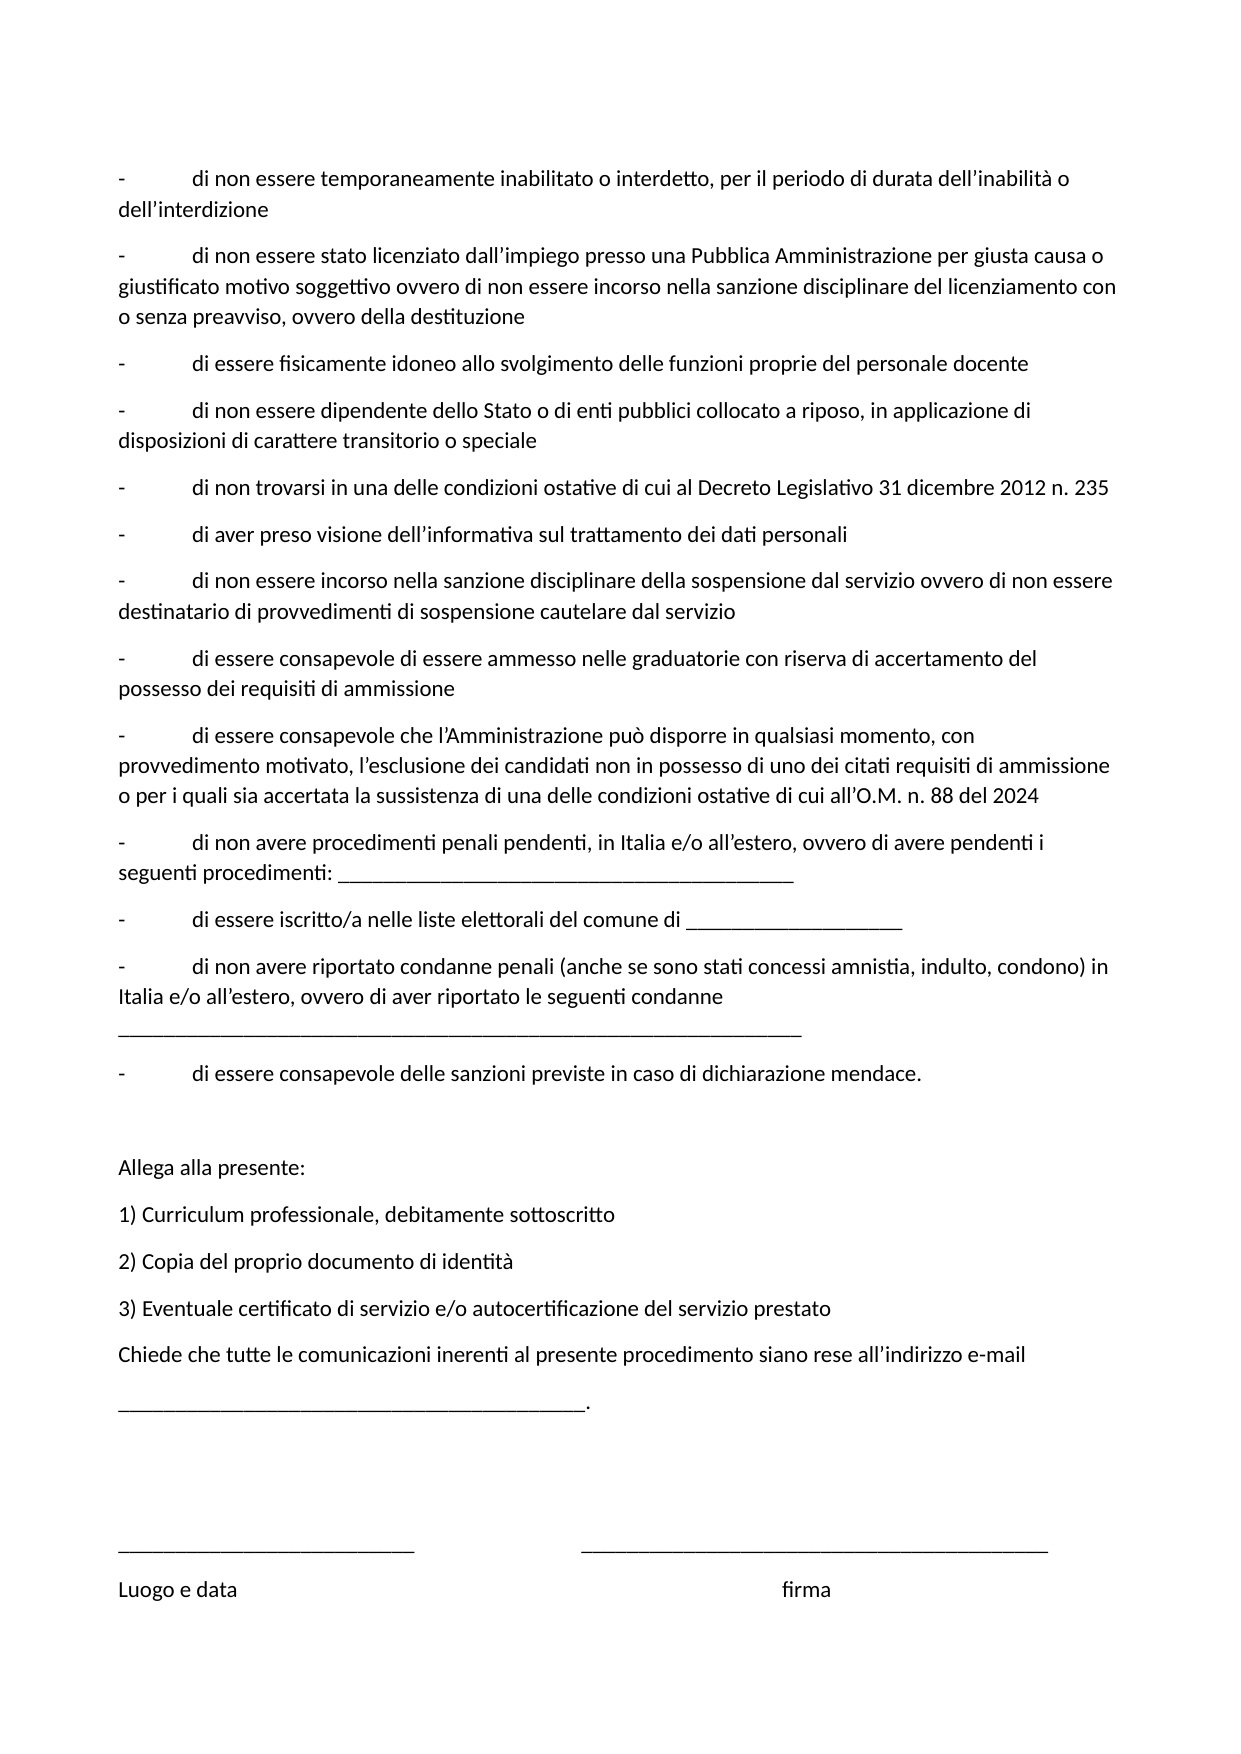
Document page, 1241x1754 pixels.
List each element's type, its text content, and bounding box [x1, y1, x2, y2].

text - di essere consapevole che l’Amministrazione può disporre in qualsiasi momento, con provvedimento motivato, l’esclusione dei candidati non in possesso di uno dei citati requisiti di ammissione o per i quali sia accertata la sussistenza di una delle condizioni ostative di cui all’O.M. n. 88 del 2024 [118, 721, 1122, 809]
text - di essere iscritto/a nelle liste elettorali del comune di ___________________ [118, 905, 1122, 933]
text - di non essere temporaneamente inabilitato o interdetto, per il periodo di durata dell’inabilità o dell’interdizione [118, 164, 1122, 223]
text - di essere consapevole di essere ammesso nelle graduatorie con riserva di accertamento del possesso dei requisiti di ammissione [118, 644, 1122, 702]
text - di non trovarsi in una delle condizioni ostative di cui al Decreto Legislativo 31 dicembre 2012 n. 235 [118, 473, 1122, 501]
text 2) Copia del proprio documento di identità [118, 1247, 1122, 1275]
text - di non avere procedimenti penali pendenti, in Italia e/o all’estero, ovvero di avere pendenti i seguenti procedimenti: ________________________________________ [118, 828, 1122, 886]
text - di non essere stato licenziato dall’impiego presso una Pubblica Amministrazione per giusta causa o giustificato motivo soggettivo ovvero di non essere incorso nella sanzione disciplinare del licenziamento con o senza preavviso, ovvero della destituzione [118, 242, 1122, 330]
text __________________________ _________________________________________ [118, 1528, 1122, 1556]
text - di non essere dipendente dello Stato o di enti pubblici collocato a riposo, in applicazione di disposizioni di carattere transitorio o speciale [118, 396, 1122, 454]
text - di non avere riportato condanne penali (anche se sono stati concessi amnistia, indulto, condono) in Italia e/o all’estero, ovvero di aver riportato le seguenti condanne ____________________________________________________________ [118, 952, 1122, 1041]
text Chiede che tutte le comunicazioni inerenti al presente procedimento siano rese all’indirizzo e-mail [118, 1341, 1122, 1369]
text Allega alla presente: [118, 1153, 1122, 1181]
text 3) Eventuale certificato di servizio e/o autocertificazione del servizio prestato [118, 1294, 1122, 1322]
text Luogo e data firma [118, 1575, 1122, 1603]
text - di essere consapevole delle sanzioni previste in caso di dichiarazione mendace. [118, 1059, 1122, 1087]
text 1) Curriculum professionale, debitamente sottoscritto [118, 1200, 1122, 1228]
text - di essere fisicamente idoneo allo svolgimento delle funzioni proprie del personale docente [118, 349, 1122, 377]
text - di non essere incorso nella sanzione disciplinare della sospensione dal servizio ovvero di non essere destinatario di provvedimenti di sospensione cautelare dal servizio [118, 567, 1122, 625]
text _________________________________________. [118, 1387, 1122, 1416]
text - di aver preso visione dell’informativa sul trattamento dei dati personali [118, 520, 1122, 548]
